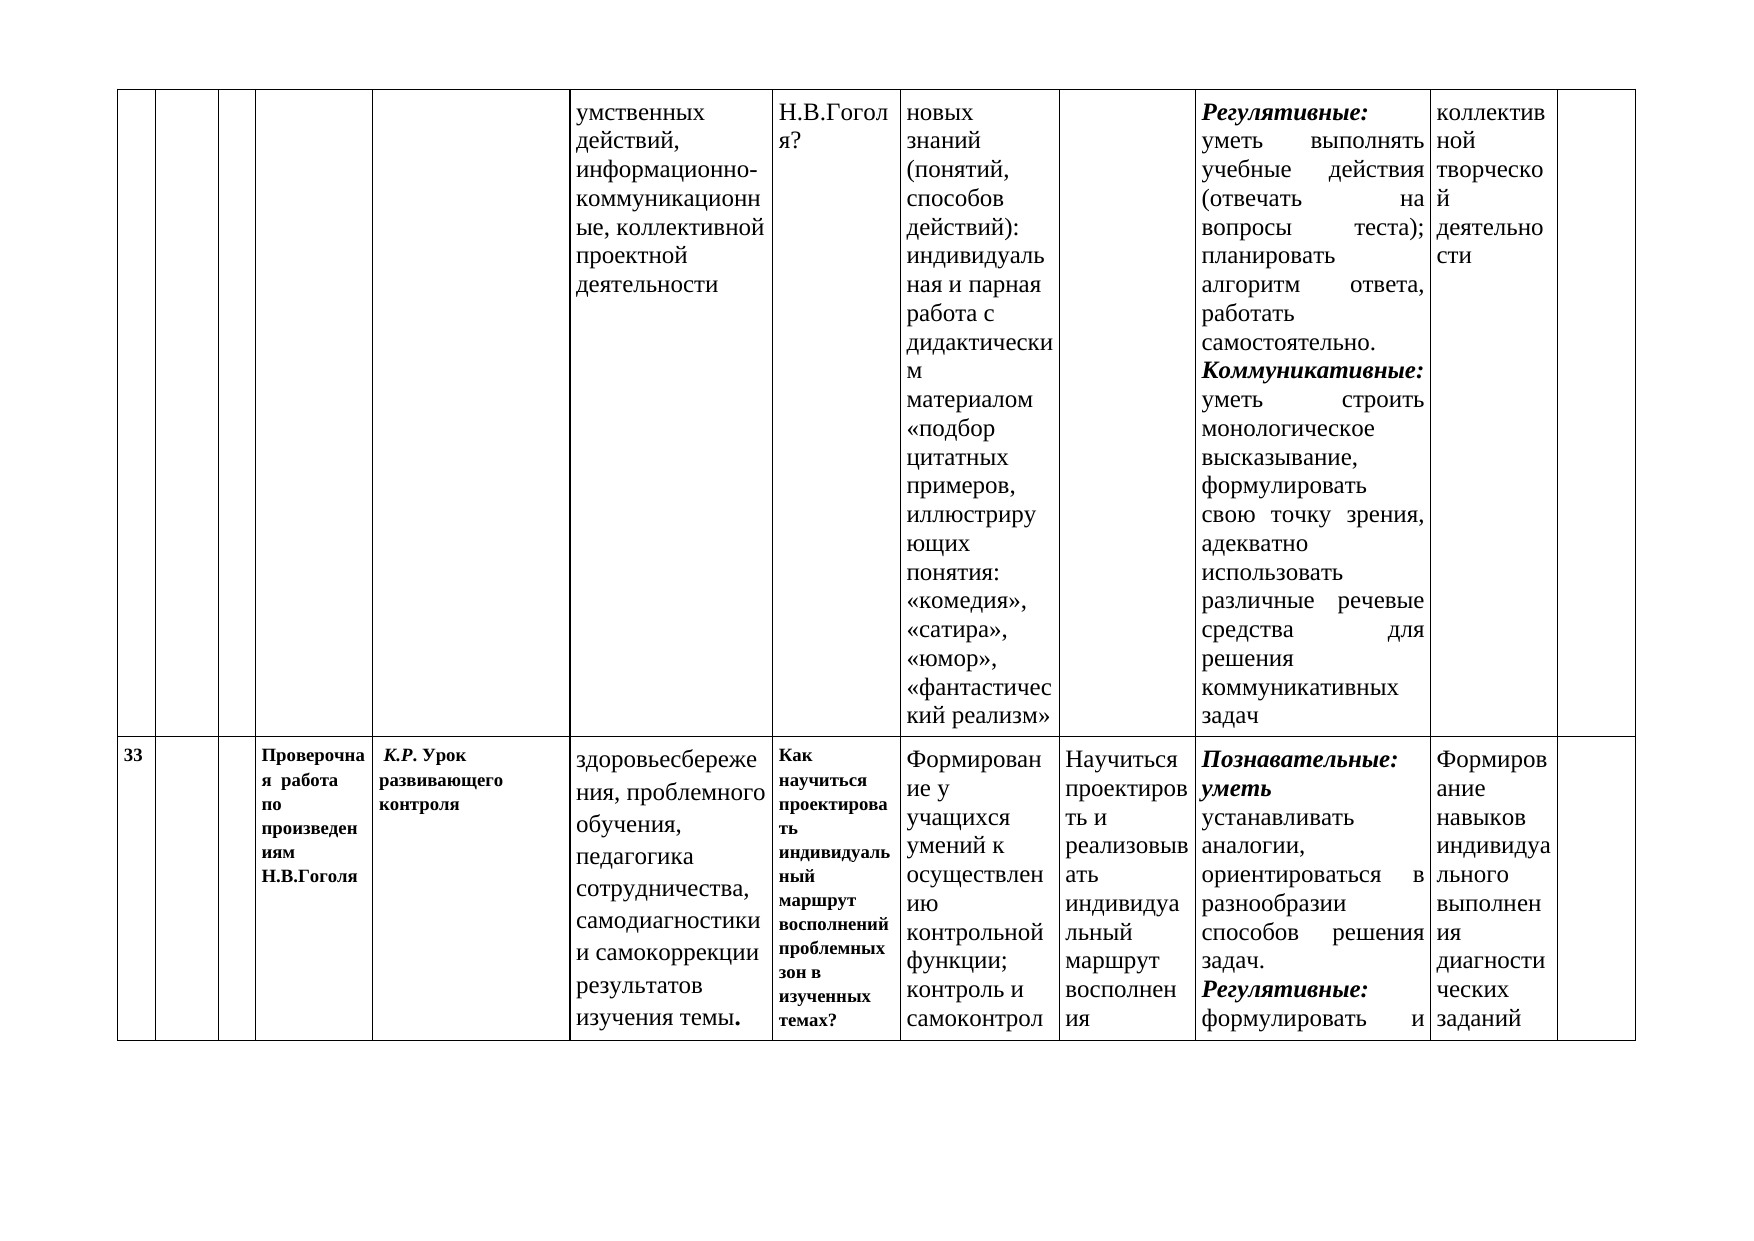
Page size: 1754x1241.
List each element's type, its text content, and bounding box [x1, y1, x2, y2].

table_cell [571, 737, 772, 1040]
table_cell 33 [118, 737, 155, 1040]
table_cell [773, 90, 900, 736]
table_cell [373, 90, 569, 736]
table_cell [1196, 90, 1430, 736]
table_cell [256, 737, 372, 1040]
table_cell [373, 737, 569, 1040]
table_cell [773, 737, 900, 1040]
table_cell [1060, 90, 1195, 736]
table_cell [156, 737, 218, 1040]
table_cell 32 [118, 90, 155, 736]
table_cell [1558, 737, 1635, 1040]
table_cell [219, 90, 255, 736]
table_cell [901, 737, 1059, 1040]
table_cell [256, 90, 372, 736]
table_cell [571, 90, 772, 736]
table_cell [219, 737, 255, 1040]
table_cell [1431, 737, 1557, 1040]
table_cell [901, 90, 1059, 736]
table_cell [1558, 90, 1635, 736]
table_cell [1196, 737, 1430, 1040]
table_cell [1060, 737, 1195, 1040]
table_cell [156, 90, 218, 736]
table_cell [1431, 90, 1557, 736]
